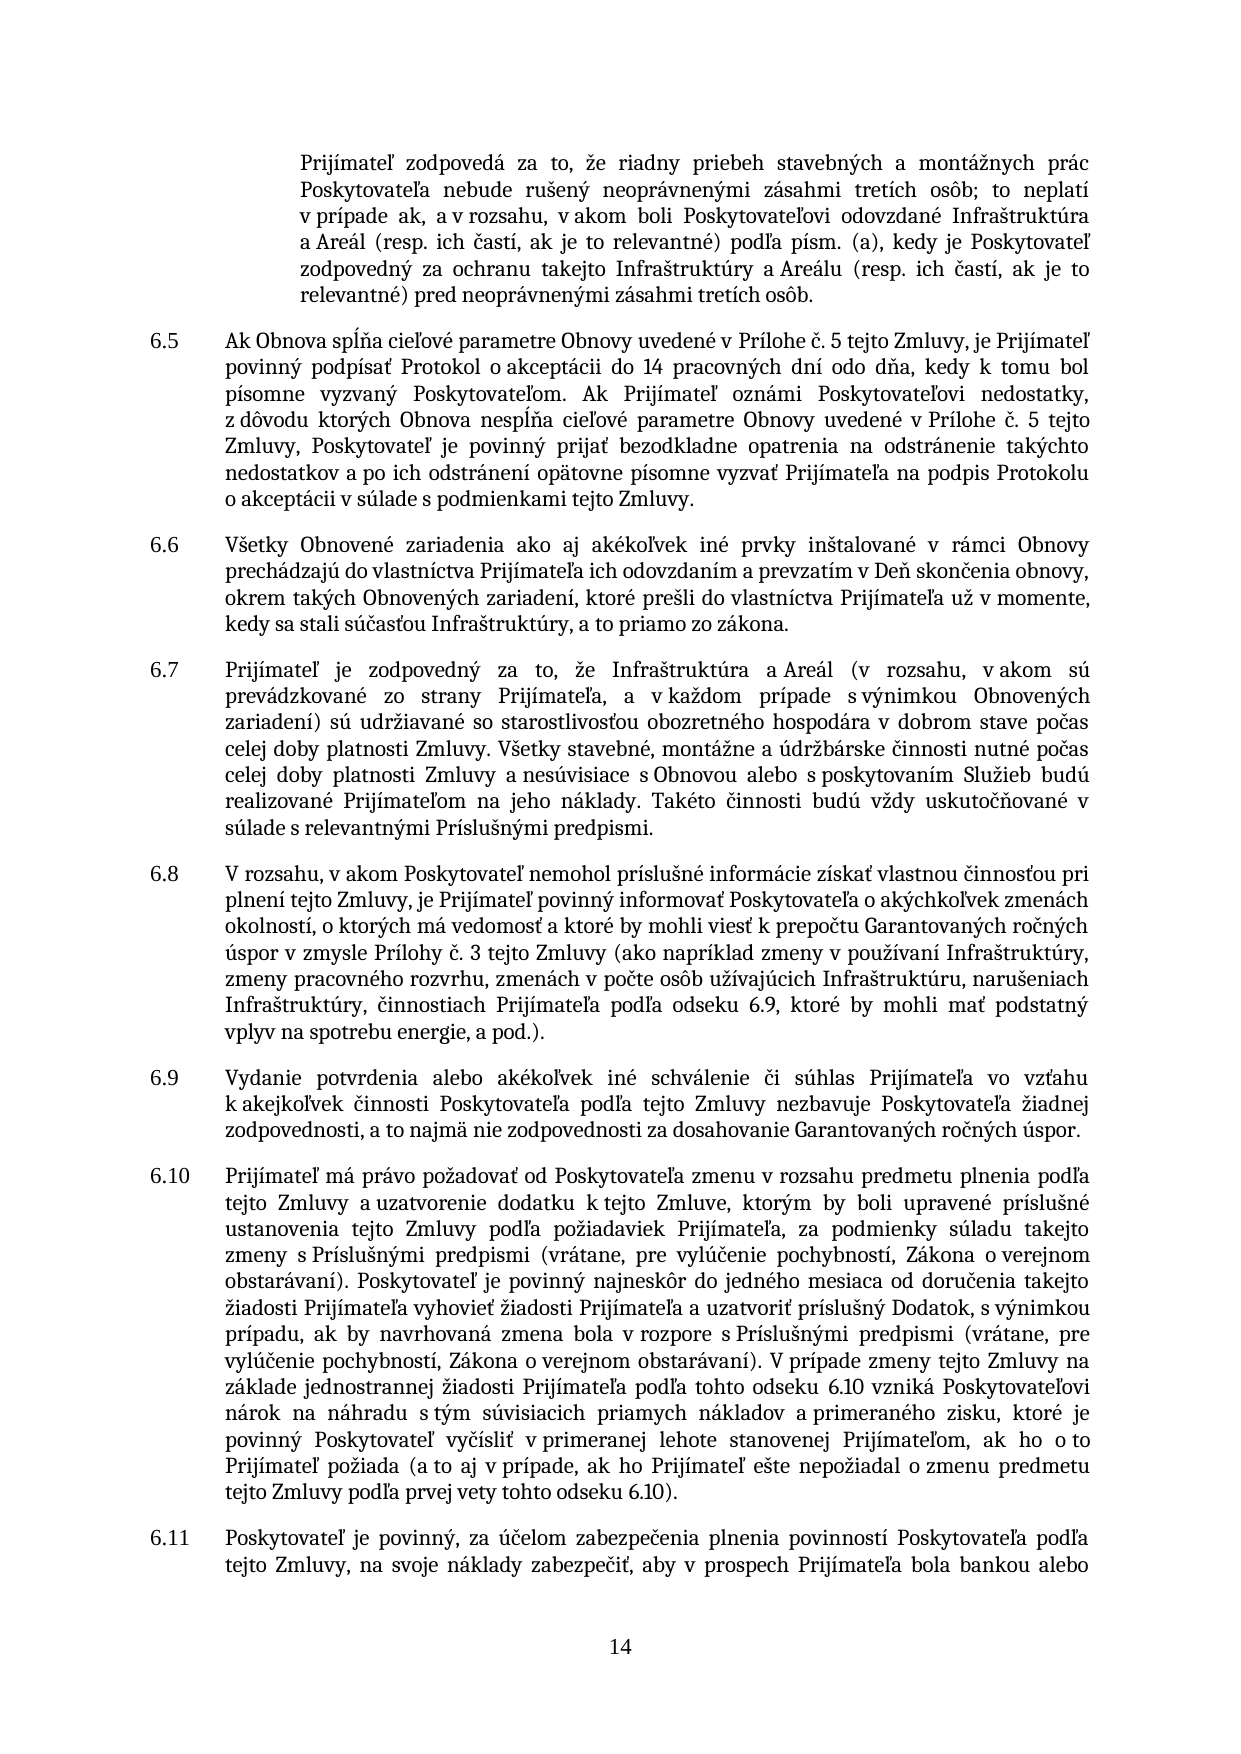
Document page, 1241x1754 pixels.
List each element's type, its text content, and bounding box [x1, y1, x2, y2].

subtitle Ak Obnova spĺňa cieľové parametre Obnovy uvedené v Prílohe č. 5 tejto Zmluvy, je Prijímateľ povinný podpísať Protokol o akceptácii do 14 pracovných dní odo dňa, kedy k tomu bol písomne vyzvaný Poskytovateľom. Ak Prijímateľ oznámi Poskytovateľovi nedostatky, z dôvodu ktorých Obnova nespĺňa cieľové parametre Obnovy uvedené v Prílohe č. 5 tejto Zmluvy, Poskytovateľ je povinný prijať bezodkladne opatrenia na odstránenie takýchto nedostatkov a po ich odstránení opätovne písomne vyzvať Prijímateľa na podpis Protokolu o akceptácii v súlade s podmienkami tejto Zmluvy. [150, 327, 1090, 512]
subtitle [225, 150, 1090, 308]
subtitle Všetky Obnovené zariadenia ako aj akékoľvek iné prvky inštalované v rámci Obnovy prechádzajú do vlastníctva Prijímateľa ich odovzdaním a prevzatím v Deň skončenia obnovy, okrem takých Obnovených zariadení, ktoré prešli do vlastníctva Prijímateľa už v momente, kedy sa stali súčasťou Infraštruktúry, a to priamo zo zákona. [150, 531, 1090, 637]
subtitle Vydanie potvrdenia alebo akékoľvek iné schválenie či súhlas Prijímateľa vo vzťahu k akejkoľvek činnosti Poskytovateľa podľa tejto Zmluvy nezbavuje Poskytovateľa žiadnej zodpovednosti, a to najmä nie zodpovednosti za dosahovanie Garantovaných ročných úspor. [150, 1064, 1090, 1143]
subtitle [150, 1524, 1090, 1578]
subtitle V rozsahu, v akom Poskytovateľ nemohol príslušné informácie získať vlastnou činnosťou pri plnení tejto Zmluvy, je Prijímateľ povinný informovať Poskytovateľa o akýchkoľvek zmenách okolností, o ktorých má vedomosť a ktoré by mohli viesť k prepočtu Garantovaných ročných úspor v zmysle Prílohy č. 3 tejto Zmluvy (ako napríklad zmeny v používaní Infraštruktúry, zmeny pracovného rozvrhu, zmenách v počte osôb užívajúcich Infraštruktúru, narušeniach Infraštruktúry, činnostiach Prijímateľa podľa odseku 6.9, ktoré by mohli mať podstatný vplyv na spotrebu energie, a pod.). [150, 860, 1090, 1045]
subtitle Prijímateľ je zodpovedný za to, že Infraštruktúra a Areál (v rozsahu, v akom sú prevádzkované zo strany Prijímateľa, a v každom prípade s výnimkou Obnovených zariadení) sú udržiavané so starostlivosťou obozretného hospodára v dobrom stave počas celej doby platnosti Zmluvy. Všetky stavebné, montážne a údržbárske činnosti nutné počas celej doby platnosti Zmluvy a nesúvisiace s Obnovou alebo s poskytovaním Služieb budú realizované Prijímateľom na jeho náklady. Takéto činnosti budú vždy uskutočňované v súlade s relevantnými Príslušnými predpismi. [150, 656, 1090, 841]
subtitle Prijímateľ má právo požadovať od Poskytovateľa zmenu v rozsahu predmetu plnenia podľa tejto Zmluvy a uzatvorenie dodatku k tejto Zmluve, ktorým by boli upravené príslušné ustanovenia tejto Zmluvy podľa požiadaviek Prijímateľa, za podmienky súladu takejto zmeny s Príslušnými predpismi (vrátane, pre vylúčenie pochybností, Zákona o verejnom obstarávaní). Poskytovateľ je povinný najneskôr do jedného mesiaca od doručenia takejto žiadosti Prijímateľa vyhovieť žiadosti Prijímateľa a uzatvoriť príslušný Dodatok, s výnimkou prípadu, ak by navrhovaná zmena bola v rozpore s Príslušnými predpismi (vrátane, pre vylúčenie pochybností, Zákona o verejnom obstarávaní). V prípade zmeny tejto Zmluvy na základe jednostrannej žiadosti Prijímateľa podľa tohto odseku 6.10 vzniká Poskytovateľovi nárok na náhradu s tým súvisiacich priamych nákladov a primeraného zisku, ktoré je povinný Poskytovateľ vyčísliť v primeranej lehote stanovenej Prijímateľom, ak ho o to Prijímateľ požiada (a to aj v prípade, ak ho Prijímateľ ešte nepožiadal o zmenu predmetu tejto Zmluvy podľa prvej vety tohto odseku 6.10). [150, 1162, 1090, 1506]
